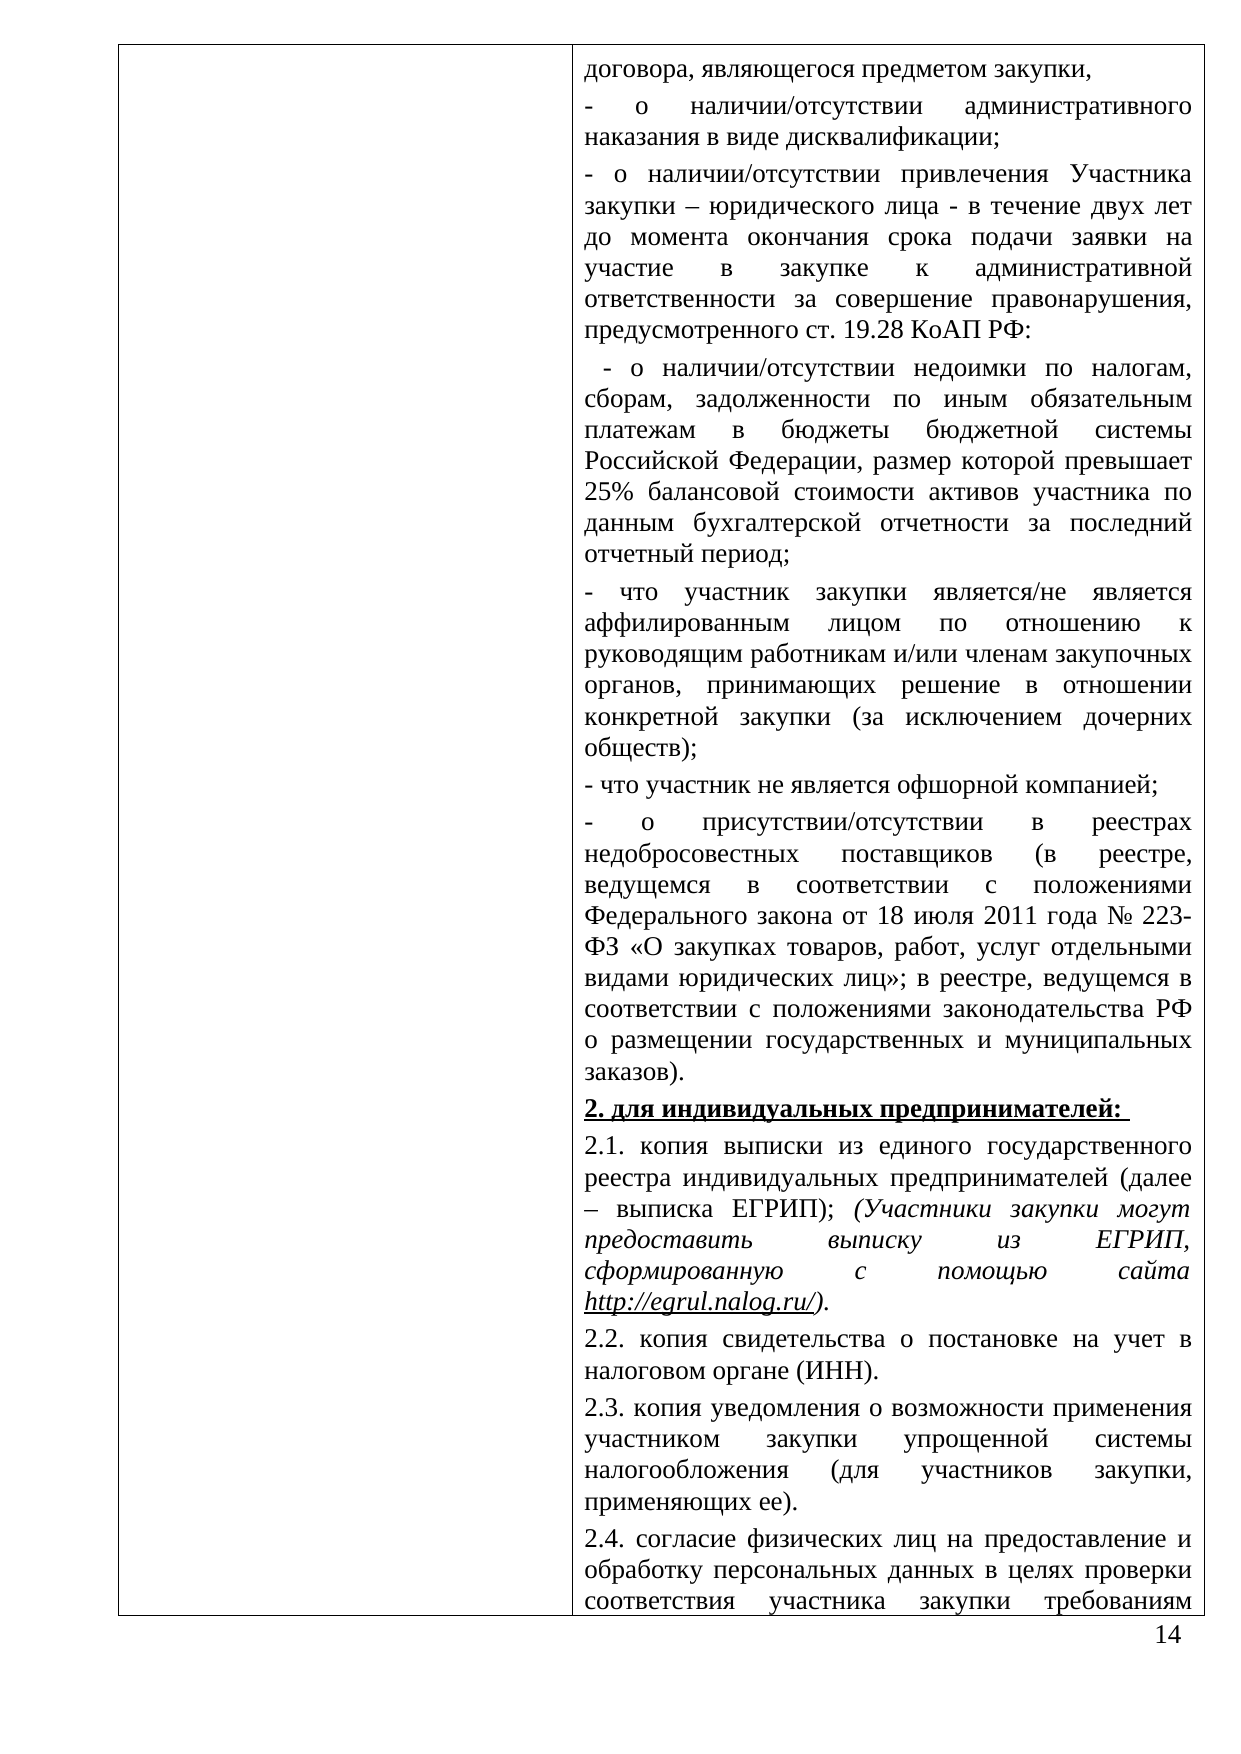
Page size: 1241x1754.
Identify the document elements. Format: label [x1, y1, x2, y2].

table_header [573, 45, 1204, 1615]
table_header [119, 45, 572, 1615]
